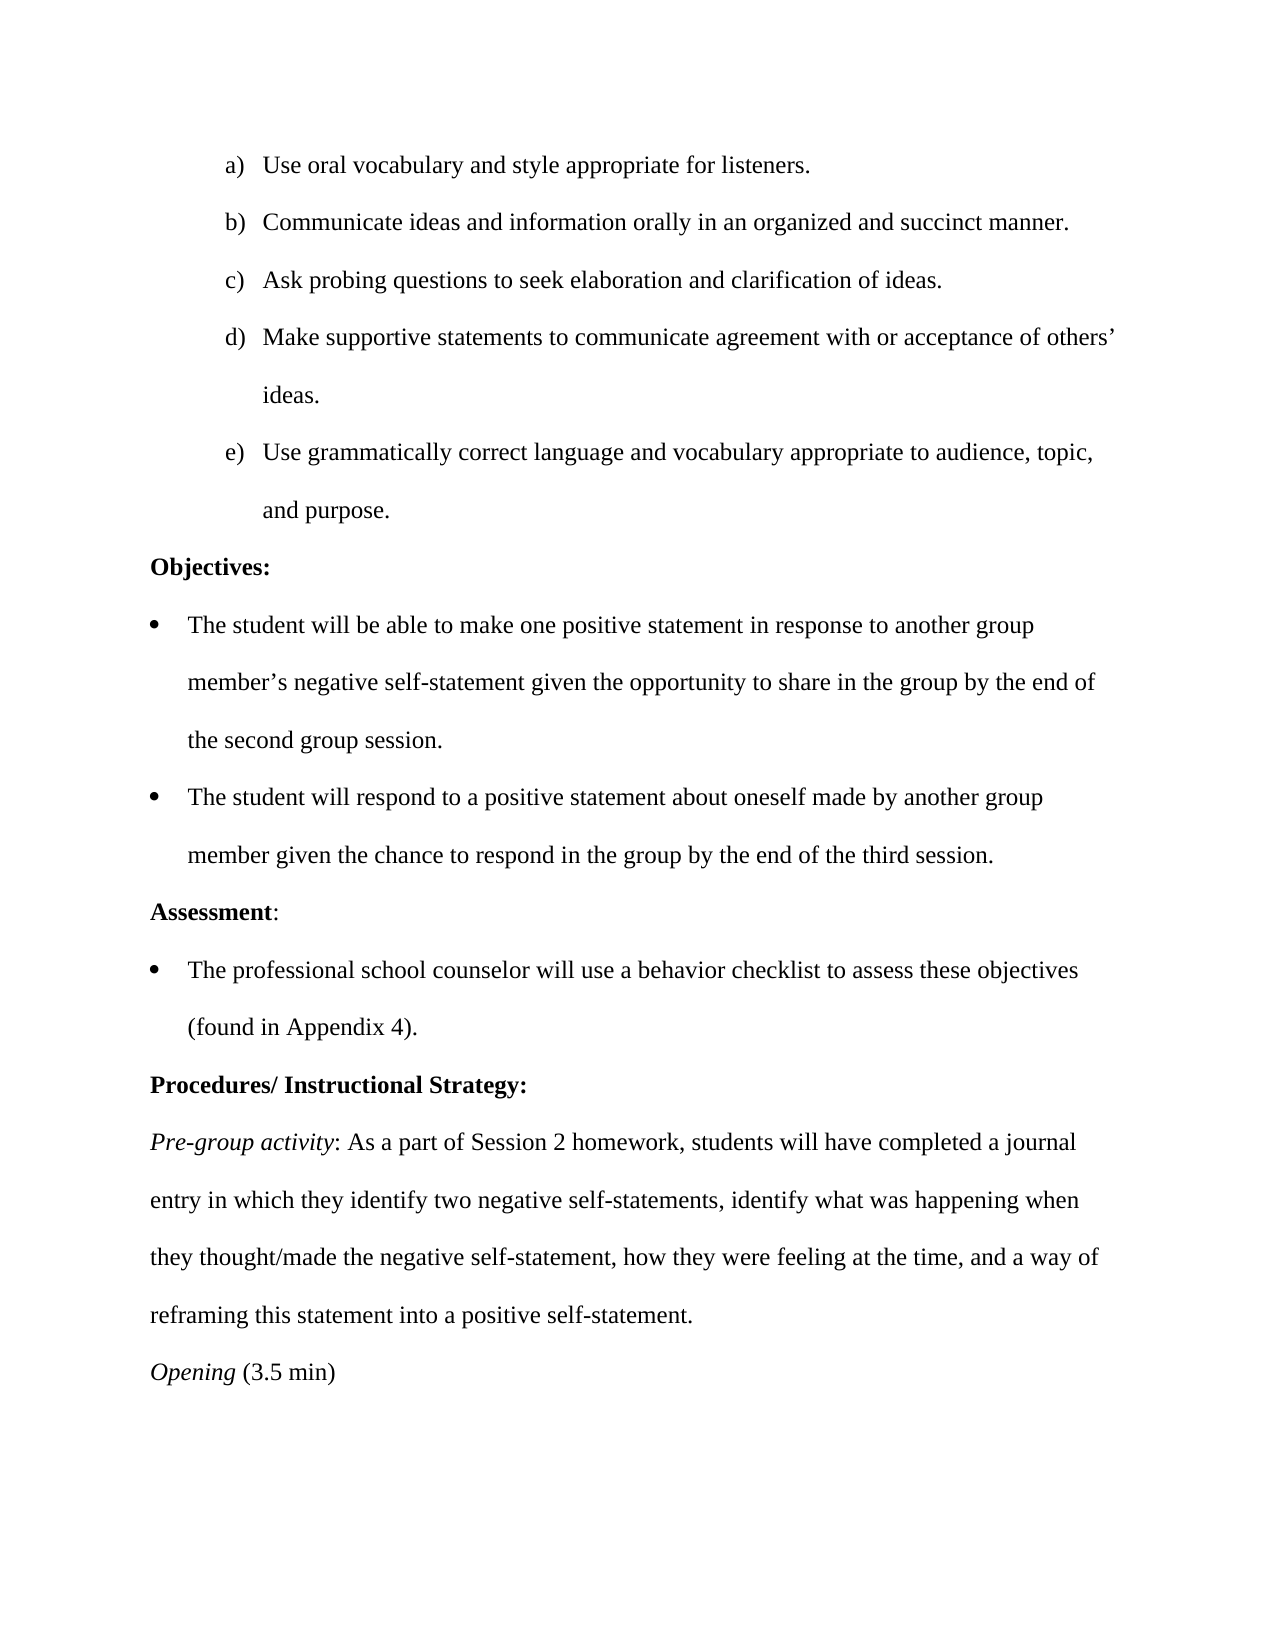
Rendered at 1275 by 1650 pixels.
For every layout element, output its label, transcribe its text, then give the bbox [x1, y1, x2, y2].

list The professional school counselor will use a behavior checklist to assess these objectives (found in Appendix 4). [150, 955, 1125, 1041]
list Use oral vocabulary and style appropriate for listeners. [225, 150, 1125, 179]
text Assessment: [150, 897, 1125, 926]
list Ask probing questions to seek elaboration and clarification of ideas. [225, 265, 1125, 294]
list The student will be able to make one positive statement in response to another group member’s negative self-statement given the opportunity to share in the group by the end of the second group session. [150, 610, 1125, 754]
text Procedures/ Instructional Strategy: [150, 1070, 1125, 1099]
list The student will respond to a positive statement about oneself made by another group member given the chance to respond in the group by the end of the third session. [150, 782, 1125, 869]
text Pre-group activity: As a part of Session 2 homework, students will have completed a journal entry in which they identify two negative self-statements, identify what was happening when they thought/made the negative self-statement, how they were feeling at the time, and a way of reframing this statement into a positive self-statement. [150, 1127, 1125, 1329]
text Opening (3.5 min) [150, 1357, 1125, 1386]
list Use grammatically correct language and vocabulary appropriate to audience, topic, and purpose. [225, 437, 1125, 524]
list Make supportive statements to communicate agreement with or acceptance of others’ ideas. [225, 322, 1125, 409]
list Communicate ideas and information orally in an organized and succinct manner. [225, 207, 1125, 236]
text Objectives: [150, 552, 1125, 581]
